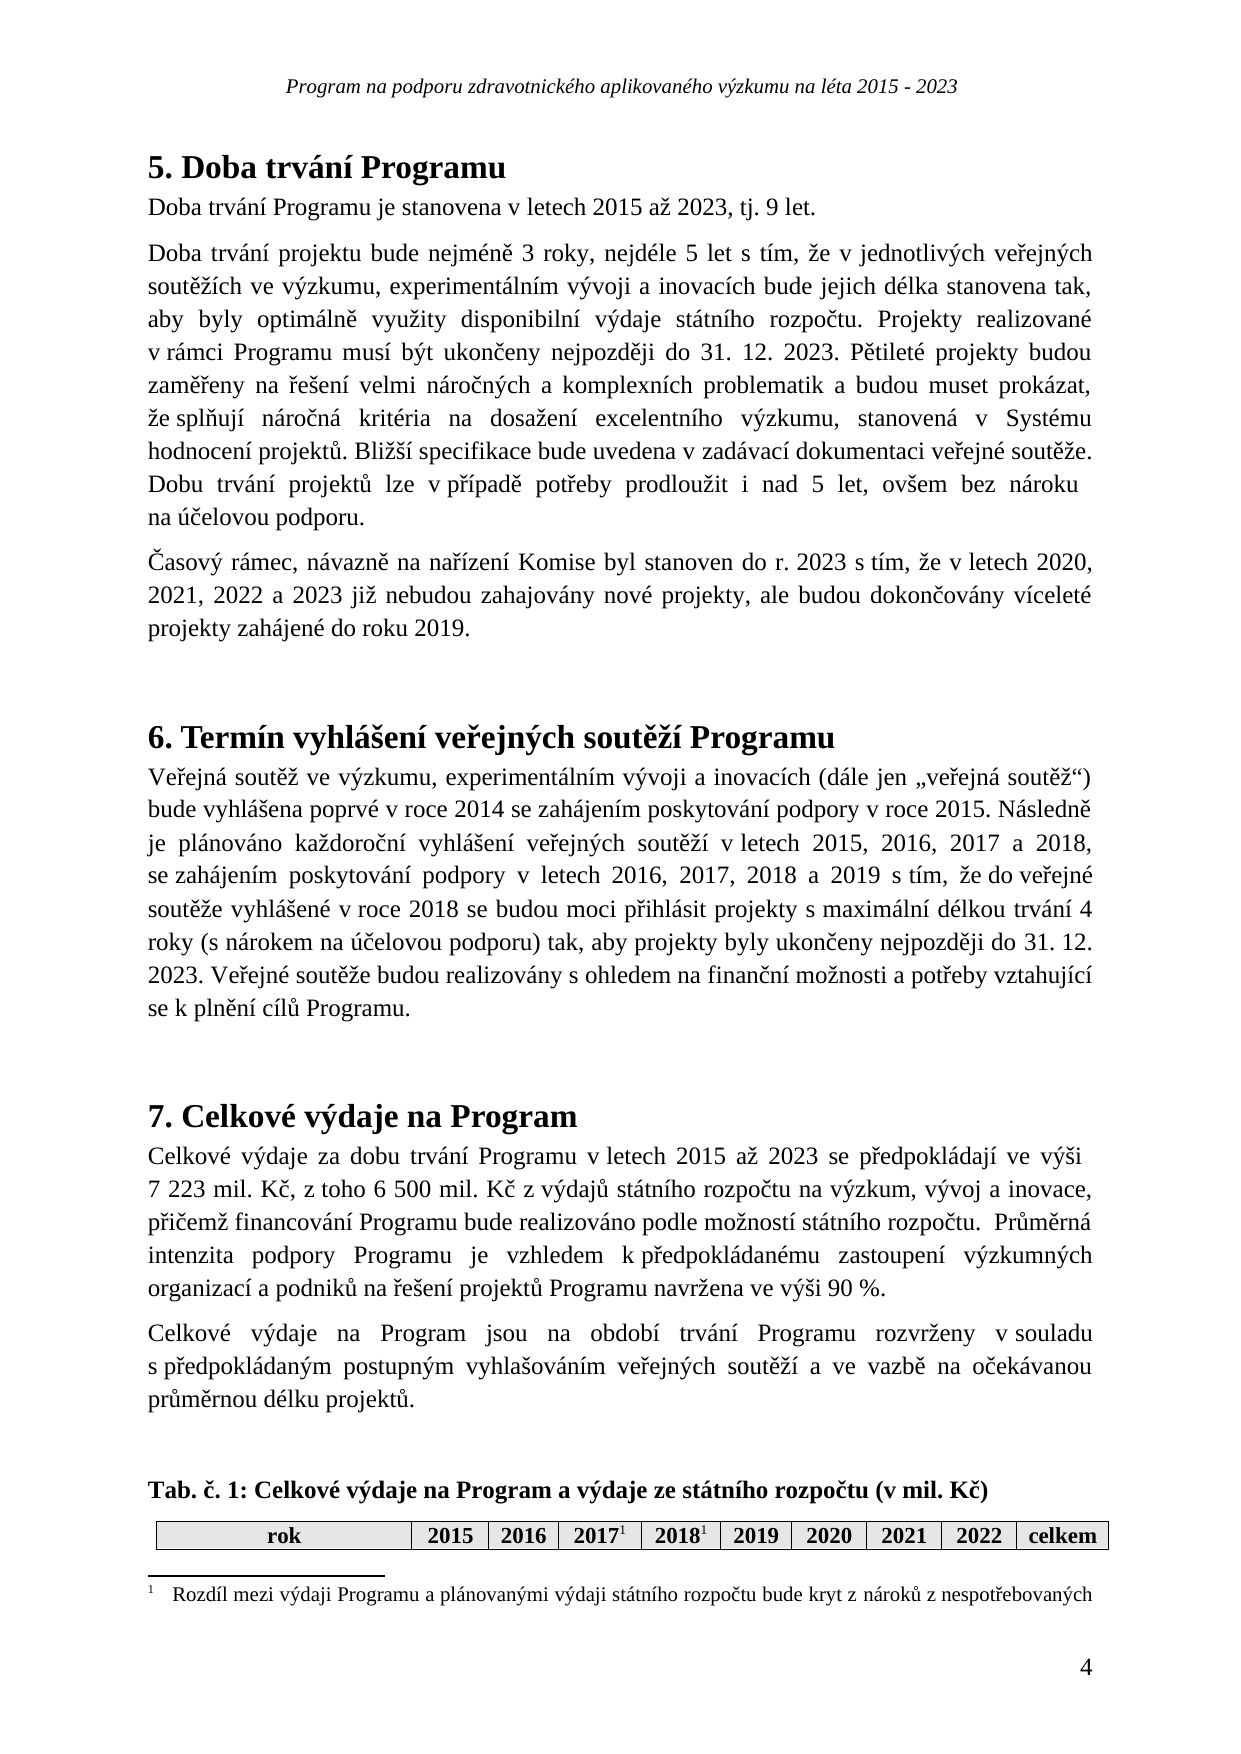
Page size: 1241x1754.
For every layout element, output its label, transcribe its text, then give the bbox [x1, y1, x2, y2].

subtitle 7. Celkové výdaje na Program [148, 1096, 1093, 1134]
text Doba trvání projektu bude nejméně 3 roky, nejdéle 5 let s tím, že v jednotlivých veřejných soutěžích ve výzkumu, experimentálním vývoji a inovacích bude jejich délka stanovena tak, aby byly optimálně využity disponibilní výdaje státního rozpočtu. Projekty realizované v rámci Programu musí být ukončeny nejpozději do 31. 12. 2023. Pětileté projekty budou zaměřeny na řešení velmi náročných a komplexních problematik a budou muset prokázat, že splňují náročná kritéria na dosažení excelentního výzkumu, stanovená v Systému hodnocení projektů. Bližší specifikace bude uvedena v zadávací dokumentaci veřejné soutěže. Dobu trvání projektů lze v případě potřeby prodloužit i nad 5 let, ovšem bez nároku na účelovou podporu. [148, 238, 1093, 531]
text Veřejná soutěž ve výzkumu, experimentálním vývoji a inovacích (dále jen „veřejná soutěž“) bude vyhlášena poprvé v roce 2014 se zahájením poskytování podpory v roce 2015. Následně je plánováno každoroční vyhlášení veřejných soutěží v letech 2015, 2016, 2017 a 2018, se zahájením poskytování podpory v letech 2016, 2017, 2018 a 2019 s tím, že do veřejné soutěže vyhlášené v roce 2018 se budou moci přihlásit projekty s maximální délkou trvání 4 roky (s nárokem na účelovou podporu) tak, aby projekty byly ukončeny nejpozději do 31. 12. 2023. Veřejné soutěže budou realizovány s ohledem na finanční možnosti a potřeby vztahující se k plnění cílů Programu. [148, 762, 1093, 1021]
subtitle 5. Doba trvání Programu [148, 148, 1093, 186]
text Doba trvání Programu je stanovena v letech 2015 až 2023, tj. 9 let. [148, 192, 1093, 221]
table_header 2017 [559, 1522, 641, 1548]
text Časový rámec, návazně na nařízení Komise byl stanoven do r. 2023 s tím, že v letech 2020, 2021, 2022 a 2023 již nebudou zahajovány nové projekty, ale budou dokončovány víceleté projekty zahájené do roku 2019. [148, 547, 1093, 642]
table_header 2016 [489, 1522, 558, 1548]
table_header 2022 [942, 1522, 1016, 1548]
table_header 2019 [721, 1522, 791, 1548]
text Tab. č. 1: Celkové výdaje na Program a výdaje ze státního rozpočtu (v mil. Kč) [148, 1476, 1093, 1504]
text Celkové výdaje na Program jsou na období trvání Programu rozvrženy v souladu s předpokládaným postupným vyhlašováním veřejných soutěží a ve vazbě na očekávanou průměrnou délku projektů. [148, 1318, 1093, 1413]
table_header 20181 [642, 1522, 720, 1548]
table_header 2020 [792, 1522, 866, 1548]
table_header celkem [1017, 1522, 1108, 1548]
text Celkové výdaje za dobu trvání Programu v letech 2015 až 2023 se předpokládají ve výši 7 223 mil. Kč, z toho 6 500 mil. Kč z výdajů státního rozpočtu na výzkum, vývoj a inovace, přičemž financování Programu bude realizováno podle možností státního rozpočtu. Průměrná intenzita podpory Programu je vzhledem k předpokládanému zastoupení výzkumných organizací a podniků na řešení projektů Programu navržena ve výši 90 %. [148, 1141, 1093, 1302]
table_header rok [157, 1522, 411, 1548]
subtitle 6. Termín vyhlášení veřejných soutěží Programu [148, 717, 1093, 755]
table_header 2021 [867, 1522, 941, 1548]
table_header 2015 [412, 1522, 488, 1548]
